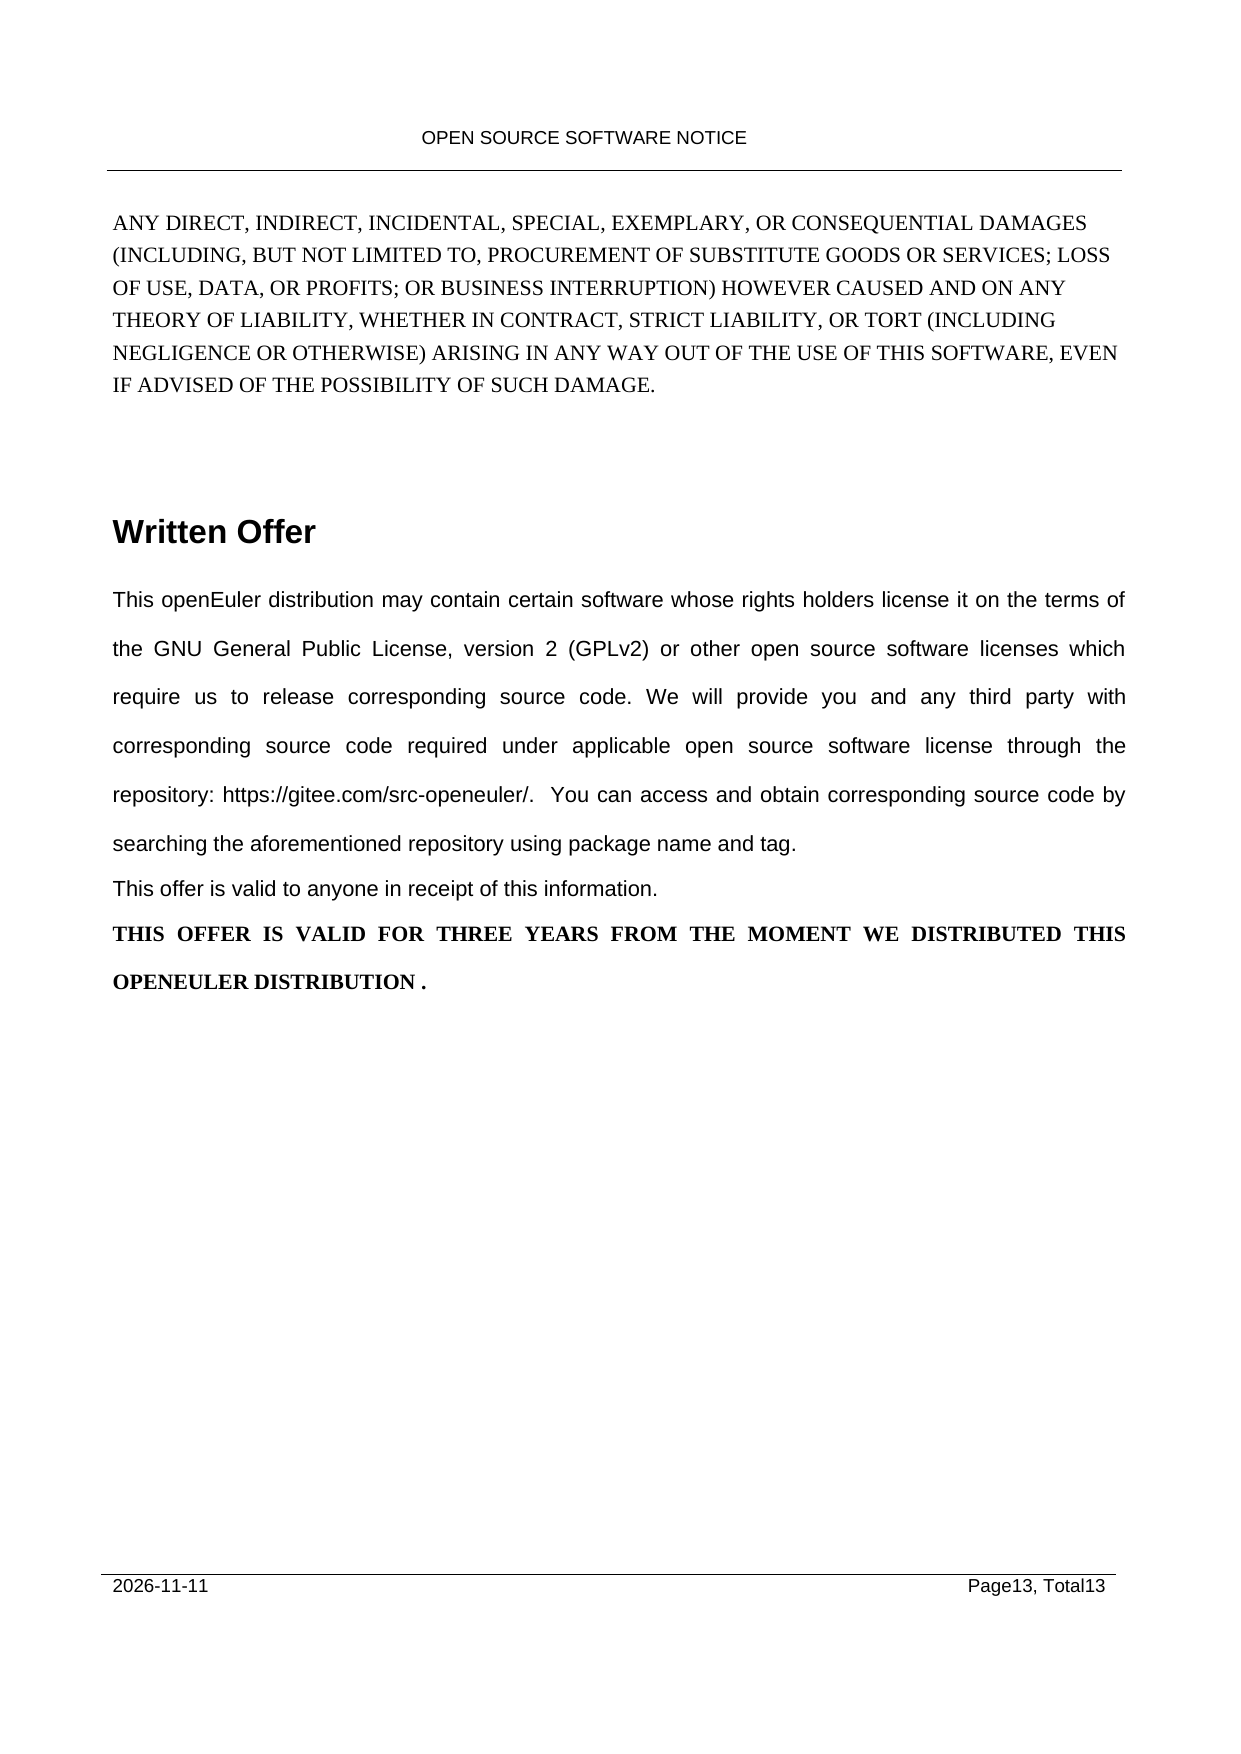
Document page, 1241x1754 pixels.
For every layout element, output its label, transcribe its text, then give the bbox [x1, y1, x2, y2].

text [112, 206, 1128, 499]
text This openEuler distribution may contain certain software whose rights holders license it on the terms of the GNU General Public License, version 2 (GPLv2) or other open source software licenses which require us to release corresponding source code. We will provide you and any third party with corresponding source code required under applicable open source software license through the repository: https://gitee.com/src-openeuler/. You can access and obtain corresponding source code by searching the aforementioned repository using package name and tag. [112, 583, 1128, 859]
text This offer is valid to anyone in receipt of this information. [112, 872, 1128, 904]
text THIS OFFER IS VALID FOR THREE YEARS FROM THE MOMENT WE DISTRIBUTED THIS OPENEULER DISTRIBUTION . [112, 917, 1128, 998]
text Written Offer [112, 499, 1128, 564]
